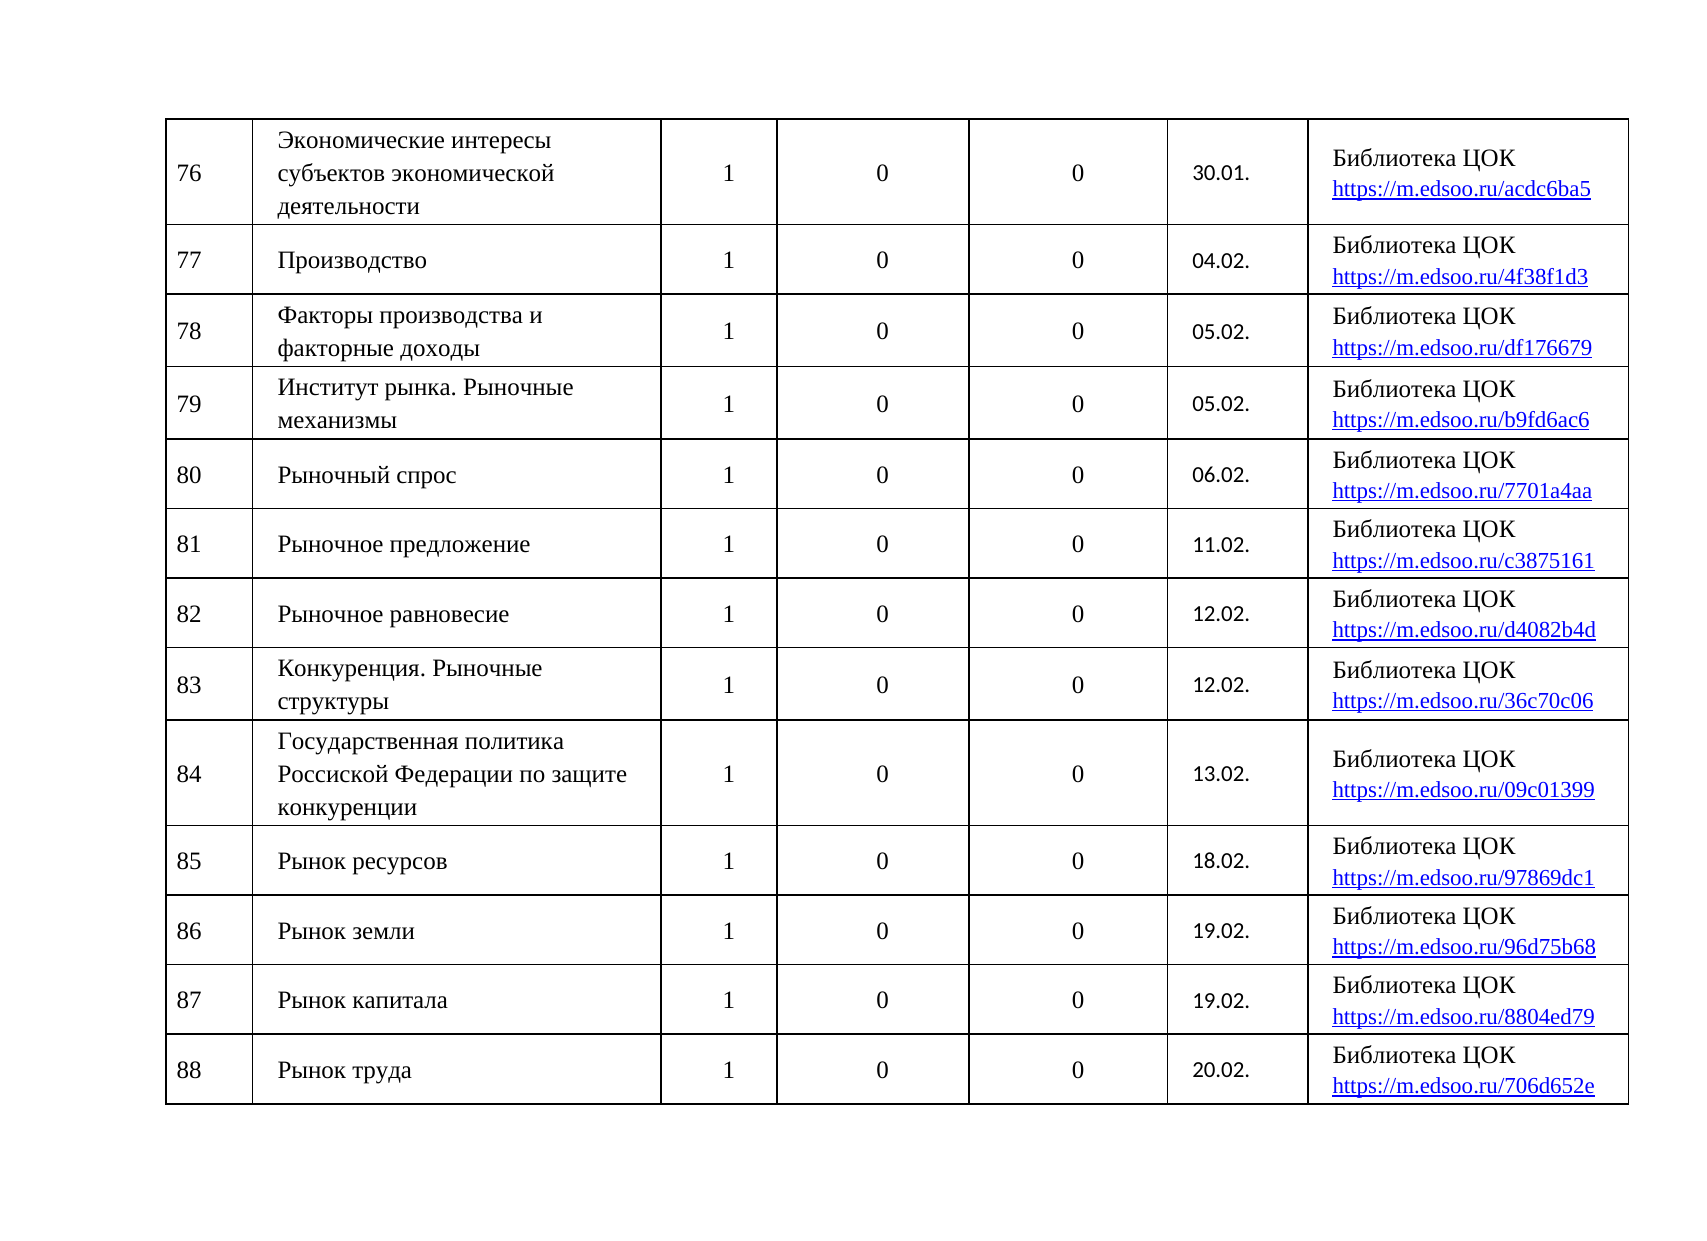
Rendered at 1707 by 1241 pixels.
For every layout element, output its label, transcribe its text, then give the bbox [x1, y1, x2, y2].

table_cell 0 [778, 896, 968, 964]
table_cell 77 [167, 225, 252, 293]
table_cell 88 [167, 1035, 252, 1103]
table_cell 0 [778, 965, 968, 1033]
table_cell 78 [167, 295, 252, 366]
table_cell 30.01. [1168, 120, 1307, 223]
table_cell 0 [778, 509, 968, 577]
table_cell 1 [662, 721, 776, 824]
table_cell 0 [970, 295, 1167, 366]
table_cell 0 [970, 225, 1167, 293]
table_cell 12.02. [1168, 648, 1307, 719]
table_cell Рынок капитала [253, 965, 660, 1033]
table_cell 0 [778, 120, 968, 223]
table_cell Библиотека ЦОК https://m.edsoo.ru/acdc6ba5 [1309, 120, 1628, 223]
table_cell 12.02. [1168, 579, 1307, 647]
table_cell 1 [662, 295, 776, 366]
table_cell 0 [778, 225, 968, 293]
table_cell 82 [167, 579, 252, 647]
table_cell Библиотека ЦОК https://m.edsoo.ru/36c70c06 [1309, 648, 1628, 719]
table_cell 20.02. [1168, 1035, 1307, 1103]
table_cell 18.02. [1168, 826, 1307, 894]
table_cell 1 [662, 896, 776, 964]
table_cell Рыночное предложение [253, 509, 660, 577]
table_cell Рынок ресурсов [253, 826, 660, 894]
table_cell Рынок земли [253, 896, 660, 964]
table_cell 0 [970, 120, 1167, 223]
table_cell 1 [662, 579, 776, 647]
table_cell Рыночный спрос [253, 440, 660, 507]
table_cell 0 [778, 721, 968, 824]
table_cell 0 [970, 896, 1167, 964]
table_cell 0 [970, 367, 1167, 438]
table_cell Факторы производства и факторные доходы [253, 295, 660, 366]
table_cell 0 [778, 1035, 968, 1103]
table_cell Рыночное равновесие [253, 579, 660, 647]
table_cell 83 [167, 648, 252, 719]
table_cell 0 [778, 579, 968, 647]
table_cell 05.02. [1168, 367, 1307, 438]
table_cell 0 [778, 367, 968, 438]
table_cell Библиотека ЦОК https://m.edsoo.ru/df176679 [1309, 295, 1628, 366]
table_cell 0 [970, 440, 1167, 507]
table_cell 81 [167, 509, 252, 577]
table_cell 0 [778, 295, 968, 366]
table_cell 84 [167, 721, 252, 824]
table_cell Библиотека ЦОК https://m.edsoo.ru/c3875161 [1309, 509, 1628, 577]
table_cell 04.02. [1168, 225, 1307, 293]
table_cell 05.02. [1168, 295, 1307, 366]
table_cell 1 [662, 367, 776, 438]
table_cell 0 [970, 965, 1167, 1033]
table_cell 86 [167, 896, 252, 964]
table_cell Рынок труда [253, 1035, 660, 1103]
table_cell Государственная политика Россиской Федерации по защите конкуренции [253, 721, 660, 824]
table_cell 0 [970, 509, 1167, 577]
table_cell 0 [778, 826, 968, 894]
table_cell 1 [662, 509, 776, 577]
table_cell 1 [662, 826, 776, 894]
table_cell 1 [662, 648, 776, 719]
table_cell 13.02. [1168, 721, 1307, 824]
table_cell Производство [253, 225, 660, 293]
table_cell 1 [662, 440, 776, 507]
table_cell Конкуренция. Рыночные структуры [253, 648, 660, 719]
table_cell 19.02. [1168, 965, 1307, 1033]
table_cell Библиотека ЦОК https://m.edsoo.ru/97869dc1 [1309, 826, 1628, 894]
table_cell Библиотека ЦОК https://m.edsoo.ru/96d75b68 [1309, 896, 1628, 964]
table_cell 11.02. [1168, 509, 1307, 577]
table_cell Библиотека ЦОК https://m.edsoo.ru/8804ed79 [1309, 965, 1628, 1033]
table_cell 80 [167, 440, 252, 507]
table_cell Институт рынка. Рыночные механизмы [253, 367, 660, 438]
table_cell 06.02. [1168, 440, 1307, 507]
table_cell 19.02. [1168, 896, 1307, 964]
table_cell 0 [970, 721, 1167, 824]
table_cell 87 [167, 965, 252, 1033]
table_cell 1 [662, 1035, 776, 1103]
table_cell 79 [167, 367, 252, 438]
table_cell 0 [778, 648, 968, 719]
table_cell Библиотека ЦОК https://m.edsoo.ru/d4082b4d [1309, 579, 1628, 647]
table_cell 1 [662, 120, 776, 223]
table_cell Библиотека ЦОК https://m.edsoo.ru/706d652e [1309, 1035, 1628, 1103]
table_cell 0 [970, 648, 1167, 719]
table_cell 0 [778, 440, 968, 507]
table_cell 85 [167, 826, 252, 894]
table_cell 1 [662, 225, 776, 293]
table_cell Библиотека ЦОК https://m.edsoo.ru/09c01399 [1309, 721, 1628, 824]
table_cell 1 [662, 965, 776, 1033]
table_cell Библиотека ЦОК https://m.edsoo.ru/b9fd6ac6 [1309, 367, 1628, 438]
table_cell Экономические интересы субъектов экономической деятельности [253, 120, 660, 223]
table_cell 76 [167, 120, 252, 223]
table_cell Библиотека ЦОК https://m.edsoo.ru/7701a4aa [1309, 440, 1628, 507]
table_cell 0 [970, 1035, 1167, 1103]
table_cell 0 [970, 579, 1167, 647]
table_cell 0 [970, 826, 1167, 894]
table_cell Библиотека ЦОК https://m.edsoo.ru/4f38f1d3 [1309, 225, 1628, 293]
